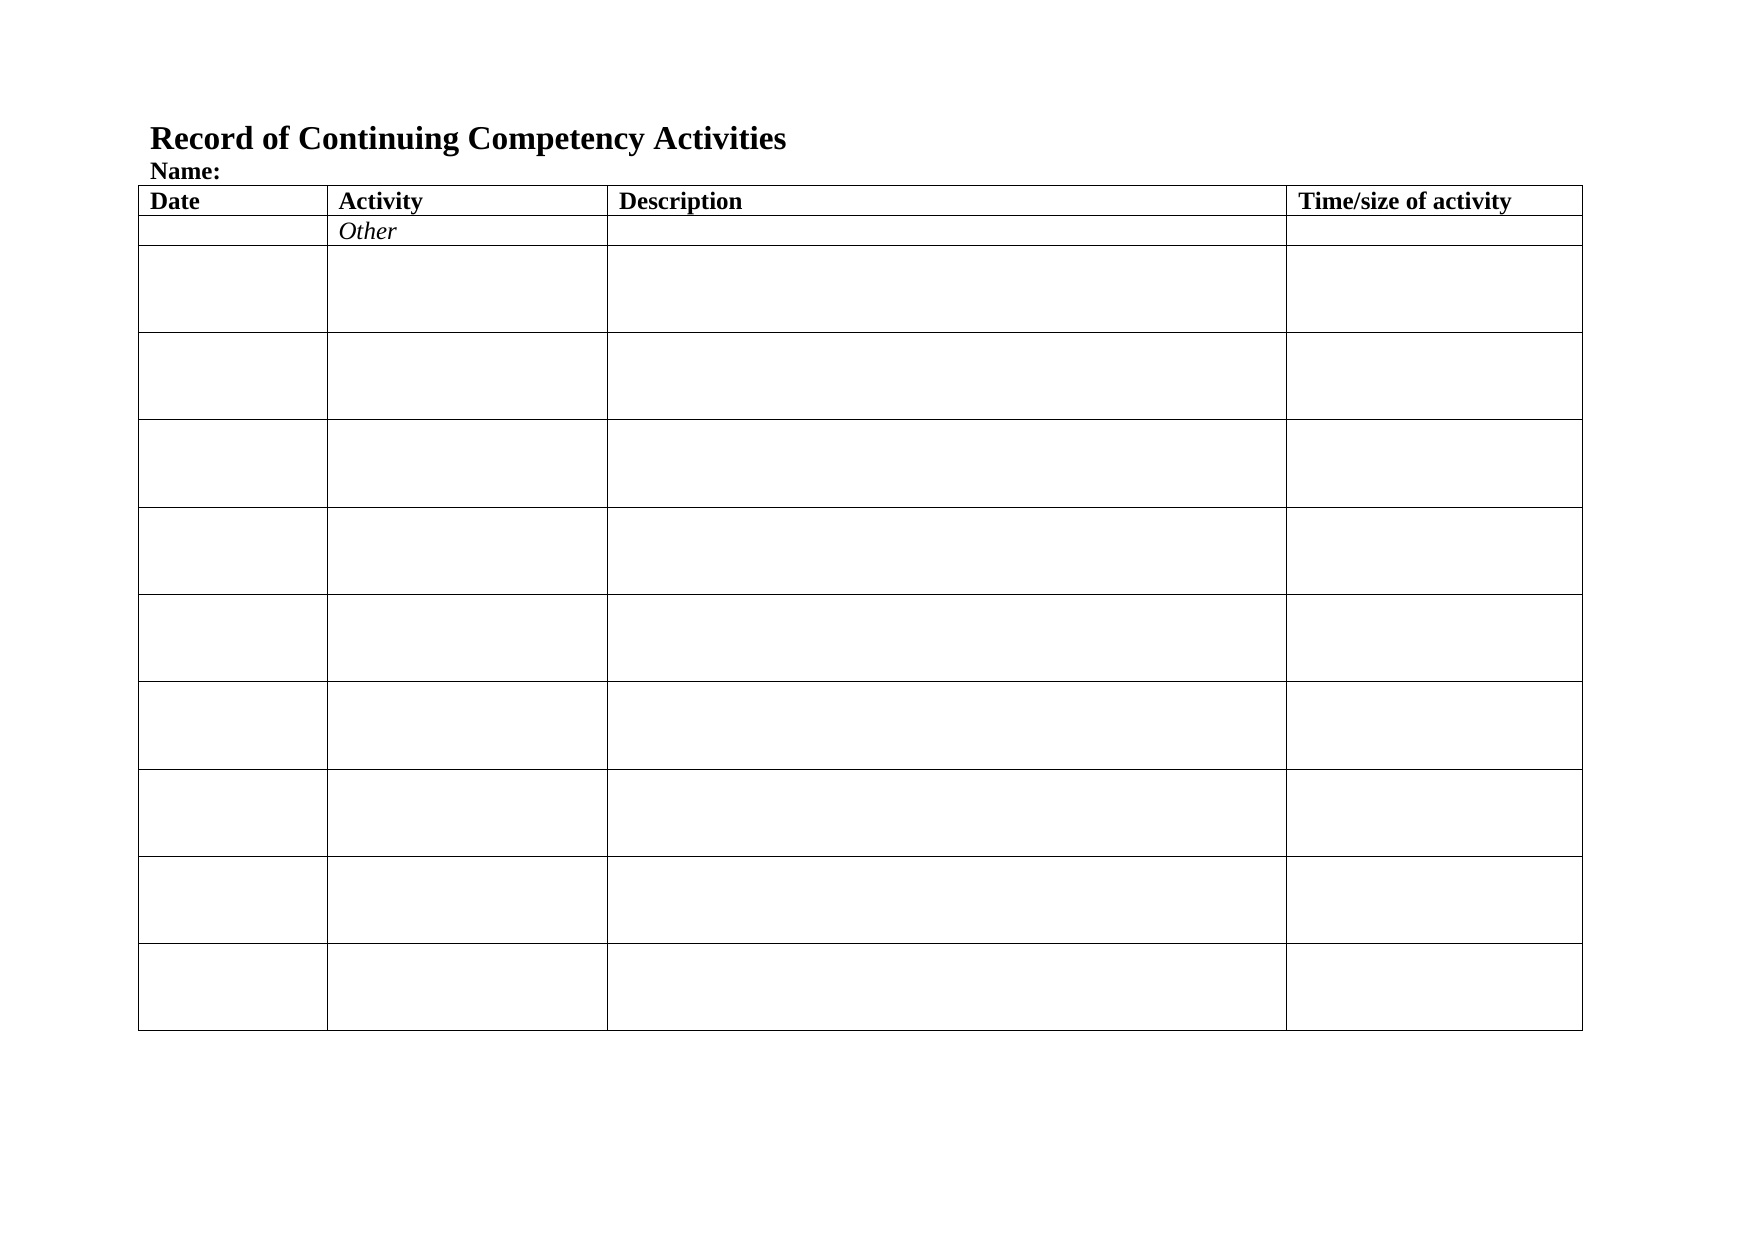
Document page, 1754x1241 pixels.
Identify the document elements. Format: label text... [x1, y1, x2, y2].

table_cell [139, 246, 327, 332]
table_cell [608, 682, 1286, 768]
table_cell [328, 857, 607, 943]
table_cell [328, 333, 607, 419]
table_header Activity [328, 186, 607, 215]
table_cell [328, 944, 607, 1030]
table_cell [328, 682, 607, 768]
table_header Description [608, 186, 1286, 215]
table_cell [139, 420, 327, 507]
table_cell [139, 508, 327, 594]
table_cell [139, 682, 327, 768]
table_cell [608, 333, 1286, 419]
table_header Time/size of activity [1287, 186, 1582, 215]
table_cell [139, 216, 327, 245]
table_cell [139, 857, 327, 943]
table_cell [608, 420, 1286, 507]
table_cell [608, 770, 1286, 856]
table_cell [1287, 420, 1582, 507]
table_cell [1287, 595, 1582, 681]
table_cell [608, 508, 1286, 594]
table_cell [139, 595, 327, 681]
table_cell [139, 333, 327, 419]
table_cell [139, 944, 327, 1030]
table_cell [1287, 508, 1582, 594]
table_cell [608, 944, 1286, 1030]
text Record of Continuing Competency Activities [150, 118, 1604, 156]
table_cell [1287, 944, 1582, 1030]
table_cell [608, 595, 1286, 681]
table_cell [1287, 216, 1582, 245]
table_header Date [139, 186, 327, 215]
table_cell [1287, 333, 1582, 419]
table_cell Other [328, 216, 607, 245]
text Name: [150, 156, 1604, 185]
table_cell [328, 595, 607, 681]
table_cell [328, 420, 607, 507]
table_cell [328, 770, 607, 856]
table_cell [328, 508, 607, 594]
table_cell [1287, 770, 1582, 856]
table_cell [139, 770, 327, 856]
table_cell [1287, 682, 1582, 768]
table_cell [608, 857, 1286, 943]
table_cell [328, 246, 607, 332]
table_cell [608, 246, 1286, 332]
table_cell [608, 216, 1286, 245]
table_cell [1287, 246, 1582, 332]
table_cell [1287, 857, 1582, 943]
